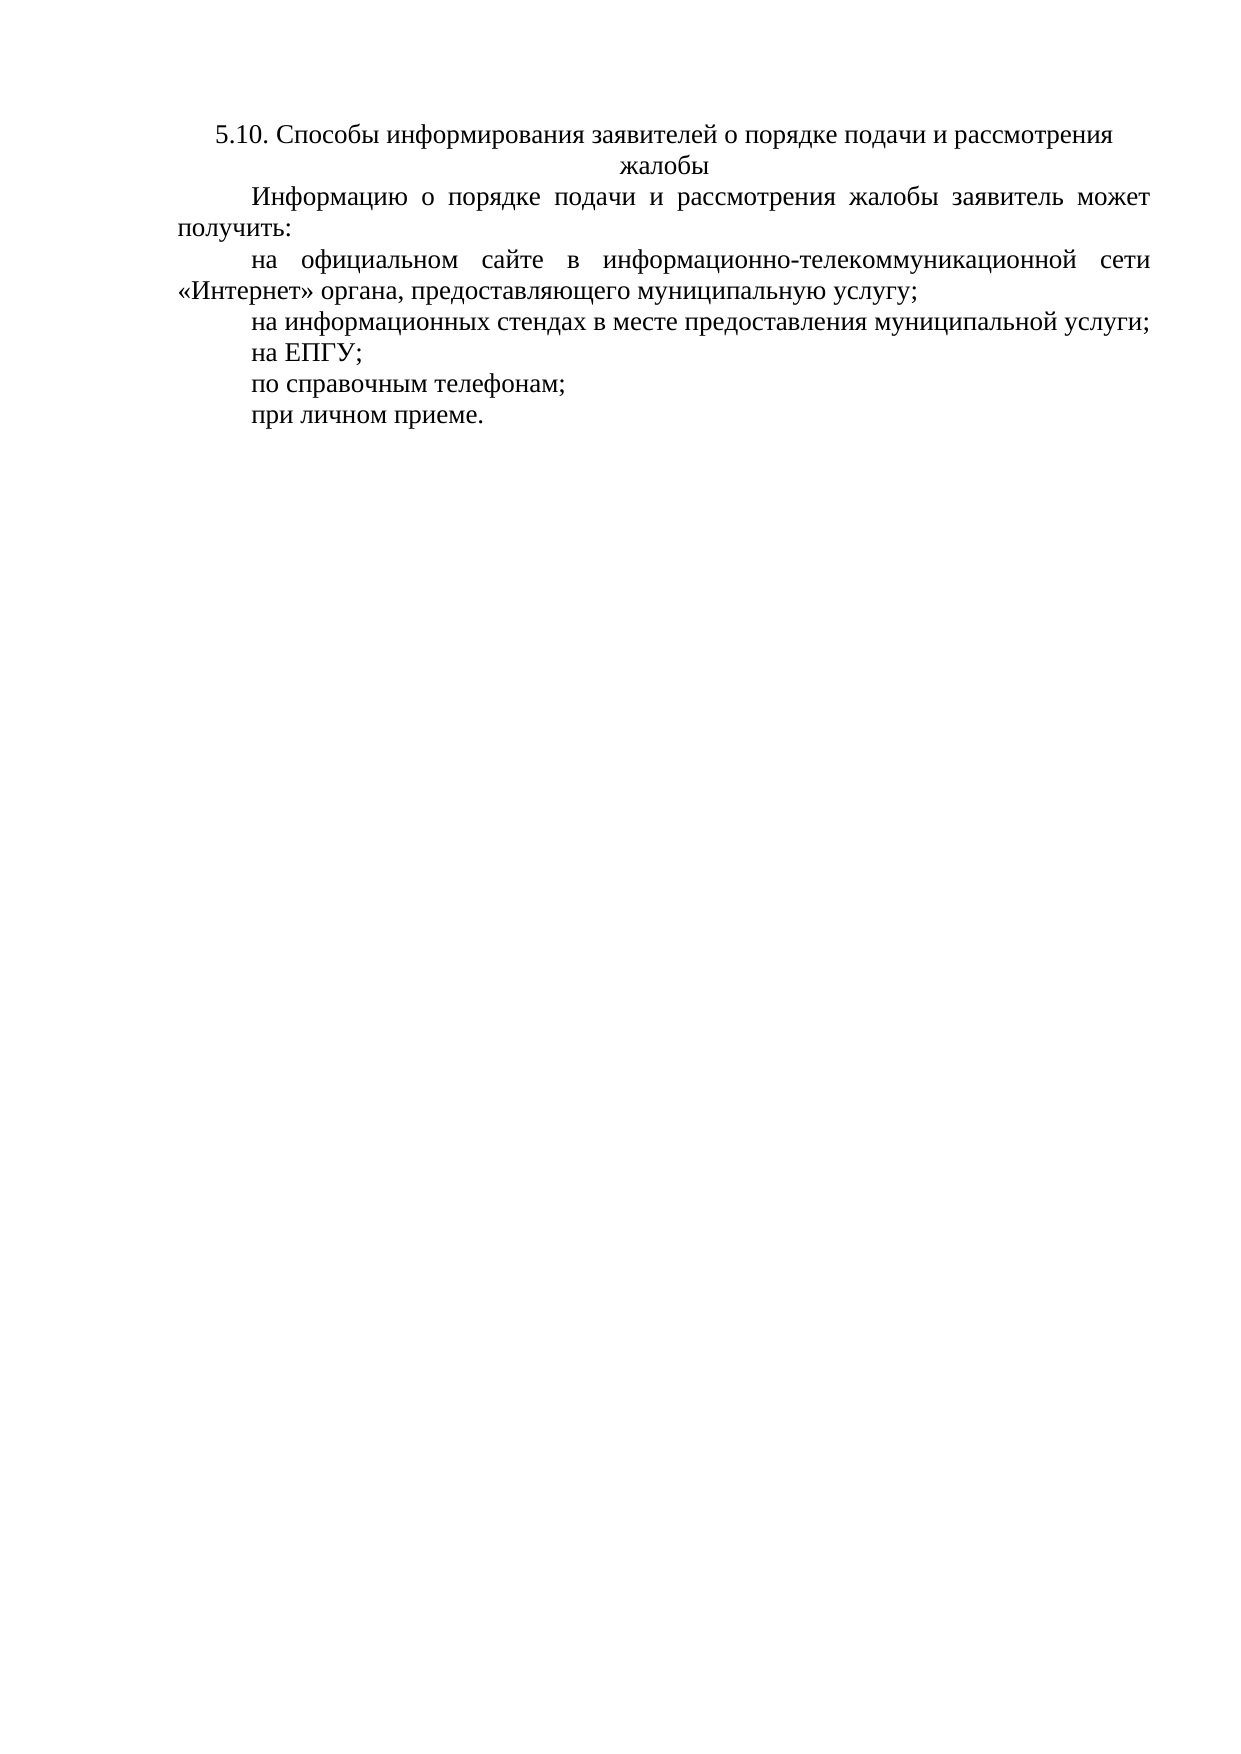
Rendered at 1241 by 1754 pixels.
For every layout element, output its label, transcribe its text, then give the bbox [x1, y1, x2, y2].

text по справочным телефонам; [177, 367, 1152, 398]
text на информационных стендах в месте предоставления муниципальной услуги; [177, 305, 1152, 336]
text при личном приеме. [177, 398, 1152, 429]
text на официальном сайте в информационно-телекоммуникационной сети «Интернет» органа, предоставляющего муниципальную услугу; [177, 243, 1152, 305]
text Информацию о порядке подачи и рассмотрения жалобы заявитель может получить: [177, 180, 1152, 243]
text 5.10. Способы информирования заявителей о порядке подачи и рассмотрения жалобы [177, 118, 1152, 180]
text на ЕПГУ; [177, 336, 1152, 367]
